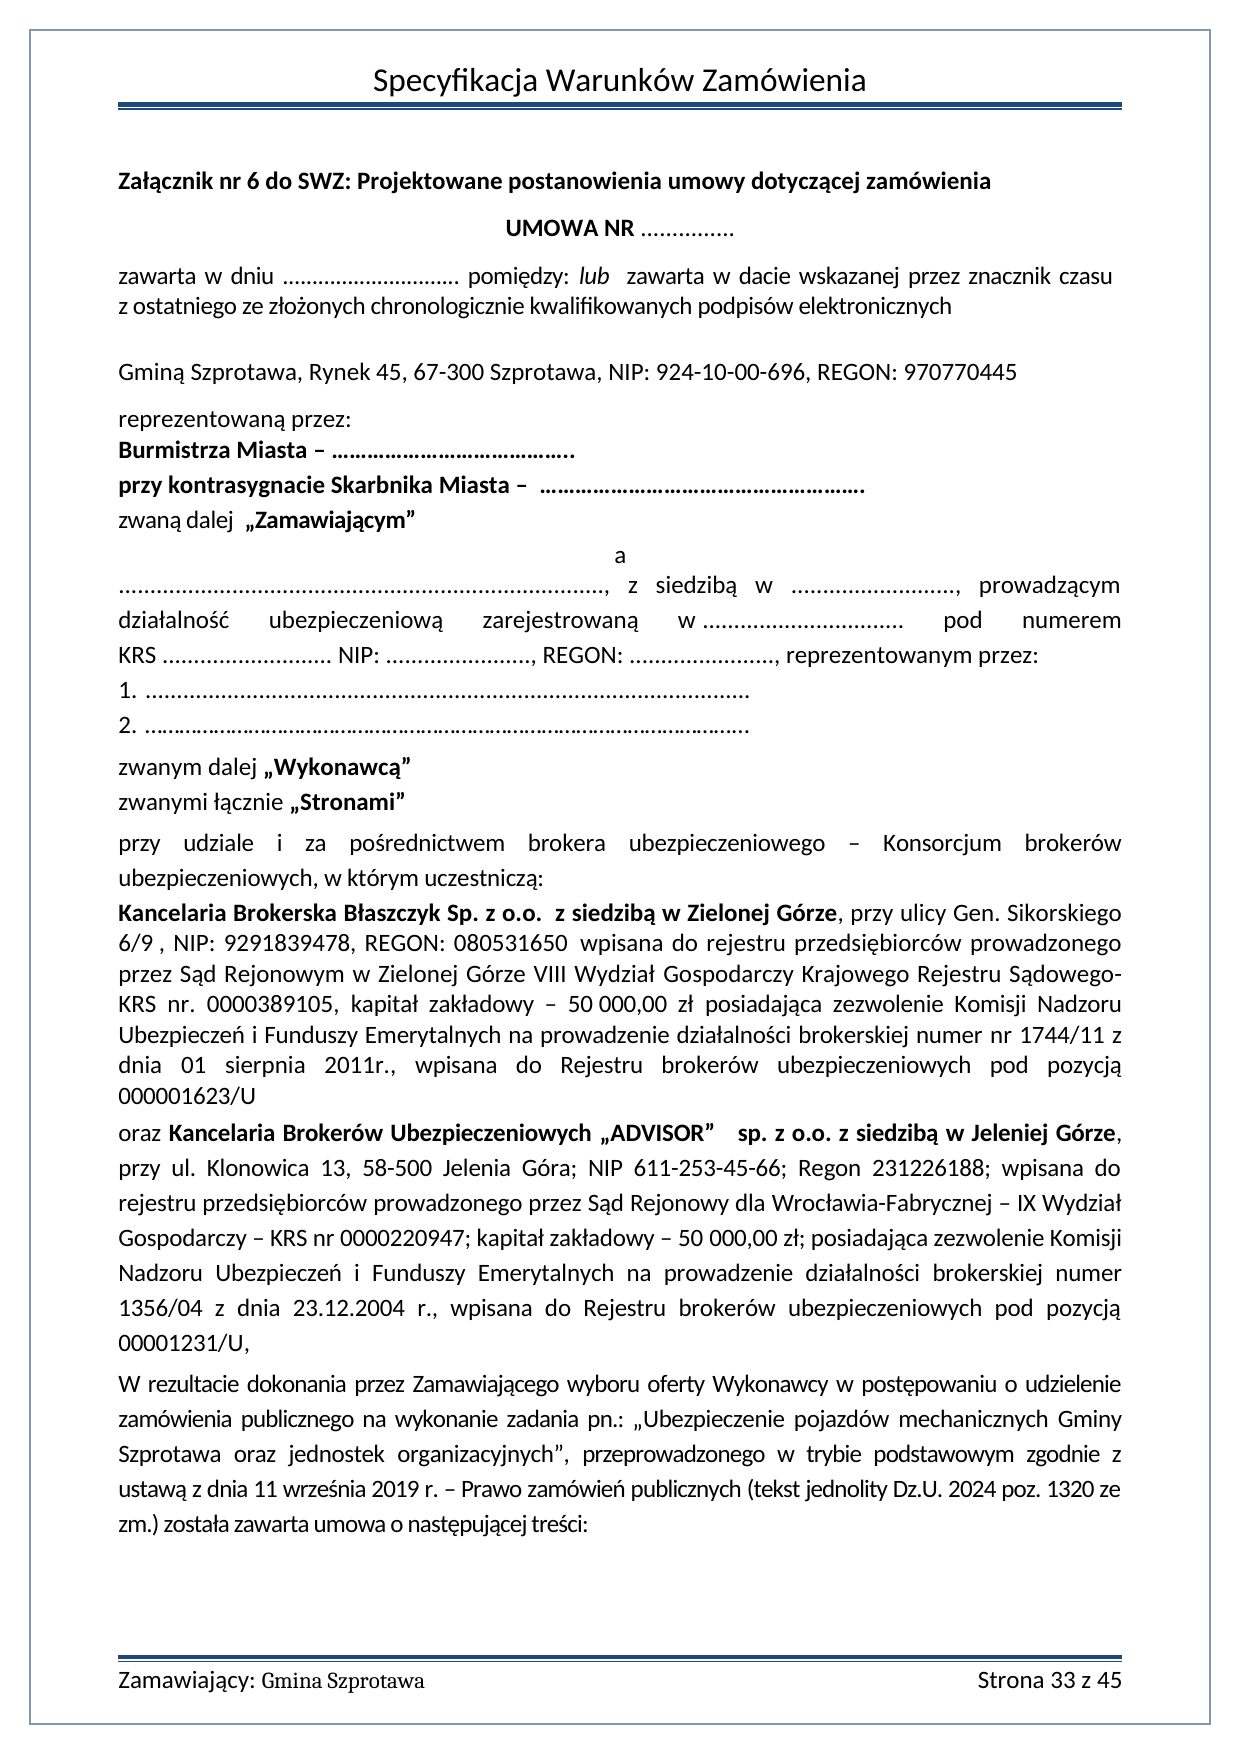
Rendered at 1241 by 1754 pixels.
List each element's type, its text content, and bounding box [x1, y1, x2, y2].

list …………………………………………………………………………………………... [118, 709, 1122, 740]
list ................................................................................................ [118, 674, 1122, 705]
text przy kontrasygnacie Skarbnika Miasta – ………………………………………………. [118, 469, 1122, 499]
text a [118, 539, 1122, 569]
text Burmistrza Miasta – ………………………………….. [118, 434, 1122, 464]
text W rezultacie dokonania przez Zamawiającego wyboru oferty Wykonawcy w postępowaniu o udzielenie zamówienia publicznego na wykonanie zadania pn.: „Ubezpieczenie pojazdów mechanicznych Gminy Szprotawa oraz jednostek organizacyjnych”, przeprowadzonego w trybie podstawowym zgodnie z ustawą z dnia 11 września 2019 r. – Prawo zamówień publicznych (tekst jednolity Dz.U. 2024 poz. 1320 ze zm.) została zawarta umowa o następującej treści: [118, 1368, 1122, 1539]
text zwanymi łącznie „Stronami” [118, 786, 1122, 816]
text przy udziale i za pośrednictwem brokera ubezpieczeniowego – Konsorcjum brokerów ubezpieczeniowych, w którym uczestniczą: [118, 827, 1122, 892]
text Kancelaria Brokerska Błaszczyk Sp. z o.o. z siedzibą w Zielonej Górze, przy ulicy Gen. Sikorskiego 6/9 , NIP: 9291839478, REGON: 080531650 wpisana do rejestru przedsiębiorców prowadzonego przez Sąd Rejonowym w Zielonej Górze VIII Wydział Gospodarczy Krajowego Rejestru Sądowego- KRS nr. 0000389105, kapitał zakładowy – 50 000,00 zł posiadająca zezwolenie Komisji Nadzoru Ubezpieczeń i Funduszy Emerytalnych na prowadzenie działalności brokerskiej numer nr 1744/11 z dnia 01 sierpnia 2011r., wpisana do Rejestru brokerów ubezpieczeniowych pod pozycją 000001623/U [118, 897, 1122, 1111]
text Załącznik nr 6 do SWZ: Projektowane postanowienia umowy dotyczącej zamówienia [118, 165, 1122, 195]
text reprezentowaną przez: [118, 403, 1122, 434]
text ............................................................................., z siedzibą w .........................., prowadzącym działalność ubezpieczeniową zarejestrowaną w ................................ pod numerem KRS ........................... NIP: ......................., REGON: ......................., reprezentowanym przez: [118, 569, 1122, 670]
text zawarta w dniu .............................. pomiędzy: lub zawarta w dacie wskazanej przez znacznik czasu z ostatniego ze złożonych chronologicznie kwalifikowanych podpisów elektronicznych [118, 260, 1122, 321]
text UMOWA NR ............... [118, 212, 1122, 243]
text oraz Kancelaria Brokerów Ubezpieczeniowych „ADVISOR” sp. z o.o. z siedzibą w Jeleniej Górze, przy ul. Klonowica 13, 58-500 Jelenia Góra; NIP 611-253-45-66; Regon 231226188; wpisana do rejestru przedsiębiorców prowadzonego przez Sąd Rejonowy dla Wrocławia-Fabrycznej – IX Wydział Gospodarczy – KRS nr 0000220947; kapitał zakładowy – 50 000,00 zł; posiadająca zezwolenie Komisji Nadzoru Ubezpieczeń i Funduszy Emerytalnych na prowadzenie działalności brokerskiej numer 1356/04 z dnia 23.12.2004 r., wpisana do Rejestru brokerów ubezpieczeniowych pod pozycją 00001231/U, [118, 1117, 1122, 1357]
text zwanym dalej „Wykonawcą” [118, 751, 1122, 781]
text zwaną dalej „Zamawiającym” [118, 504, 1122, 534]
text Gminą Szprotawa, Rynek 45, 67-300 Szprotawa, NIP: 924-10-00-696, REGON: 970770445 [118, 356, 1122, 386]
